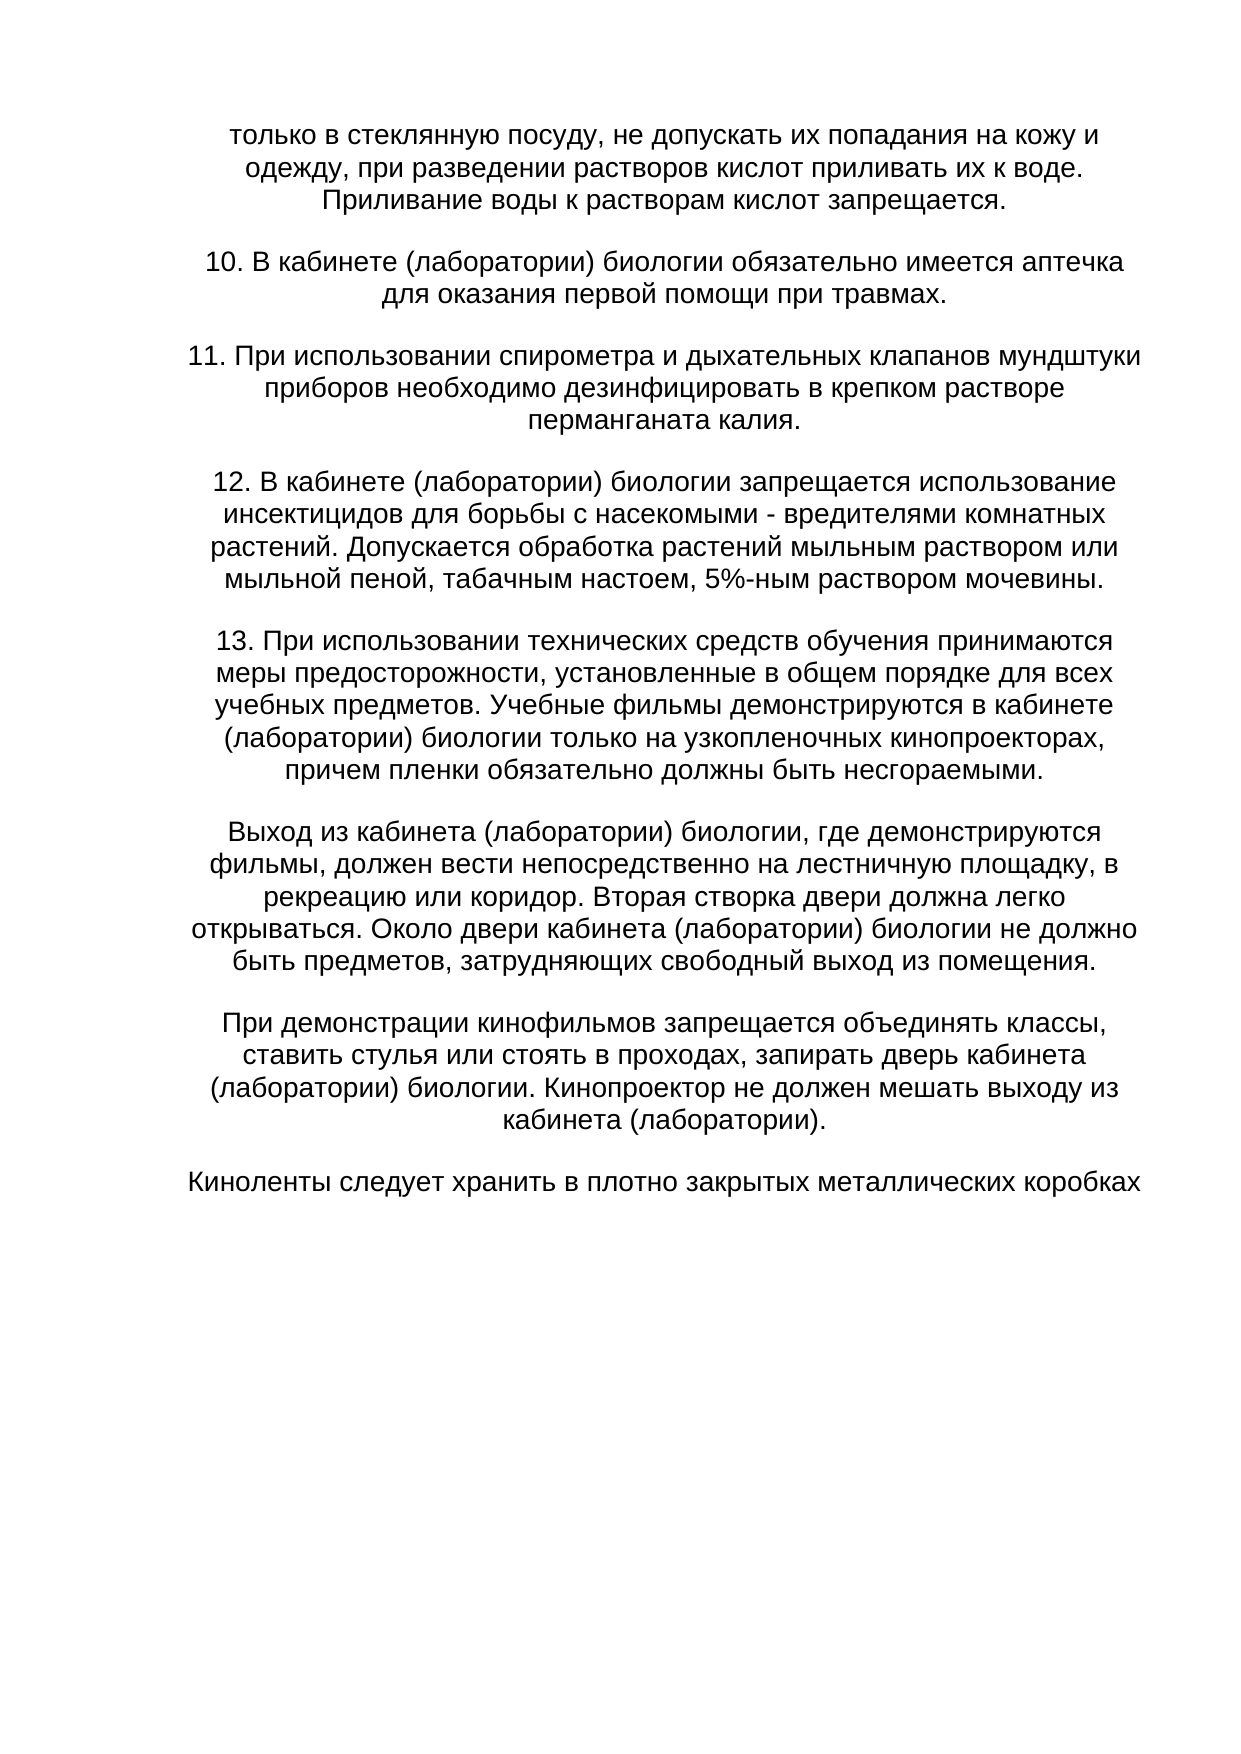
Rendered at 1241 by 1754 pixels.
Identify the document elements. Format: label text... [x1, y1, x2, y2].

text 13. При использовании технических средств обучения принимаются меры предосторожности, установленные в общем порядке для всех учебных предметов. Учебные фильмы демонстрируются в кабинете (лаборатории) биологии только на узкопленочных кинопроекторах, причем пленки обязательно должны быть несгораемыми. [177, 623, 1152, 786]
text 10. В кабинете (лаборатории) биологии обязательно имеется аптечка для оказания первой помощи при травмах. [177, 244, 1152, 309]
text 12. В кабинете (лаборатории) биологии запрещается использование инсектицидов для борьбы с насекомыми - вредителями комнатных растений. Допускается обработка растений мыльным раствором или мыльной пеной, табачным настоем, 5%-ным раствором мочевины. [177, 465, 1152, 594]
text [177, 118, 1152, 215]
text Выход из кабинета (лаборатории) биологии, где демонстрируются фильмы, должен вести непосредственно на лестничную площадку, в рекреацию или коридор. Вторая створка двери должна легко открываться. Около двери кабинета (лаборатории) биологии не должно быть предметов, затрудняющих свободный выход из помещения. [177, 815, 1152, 977]
text При демонстрации кинофильмов запрещается объединять классы, ставить стулья или стоять в проходах, запирать дверь кабинета (лаборатории) биологии. Кинопроектор не должен мешать выходу из кабинета (лаборатории). [177, 1006, 1152, 1135]
text 11. При использовании спирометра и дыхательных клапанов мундштуки приборов необходимо дезинфицировать в крепком растворе перманганата калия. [177, 338, 1152, 436]
text Киноленты следует хранить в плотно закрытых металлических коробках [177, 1164, 1152, 1197]
